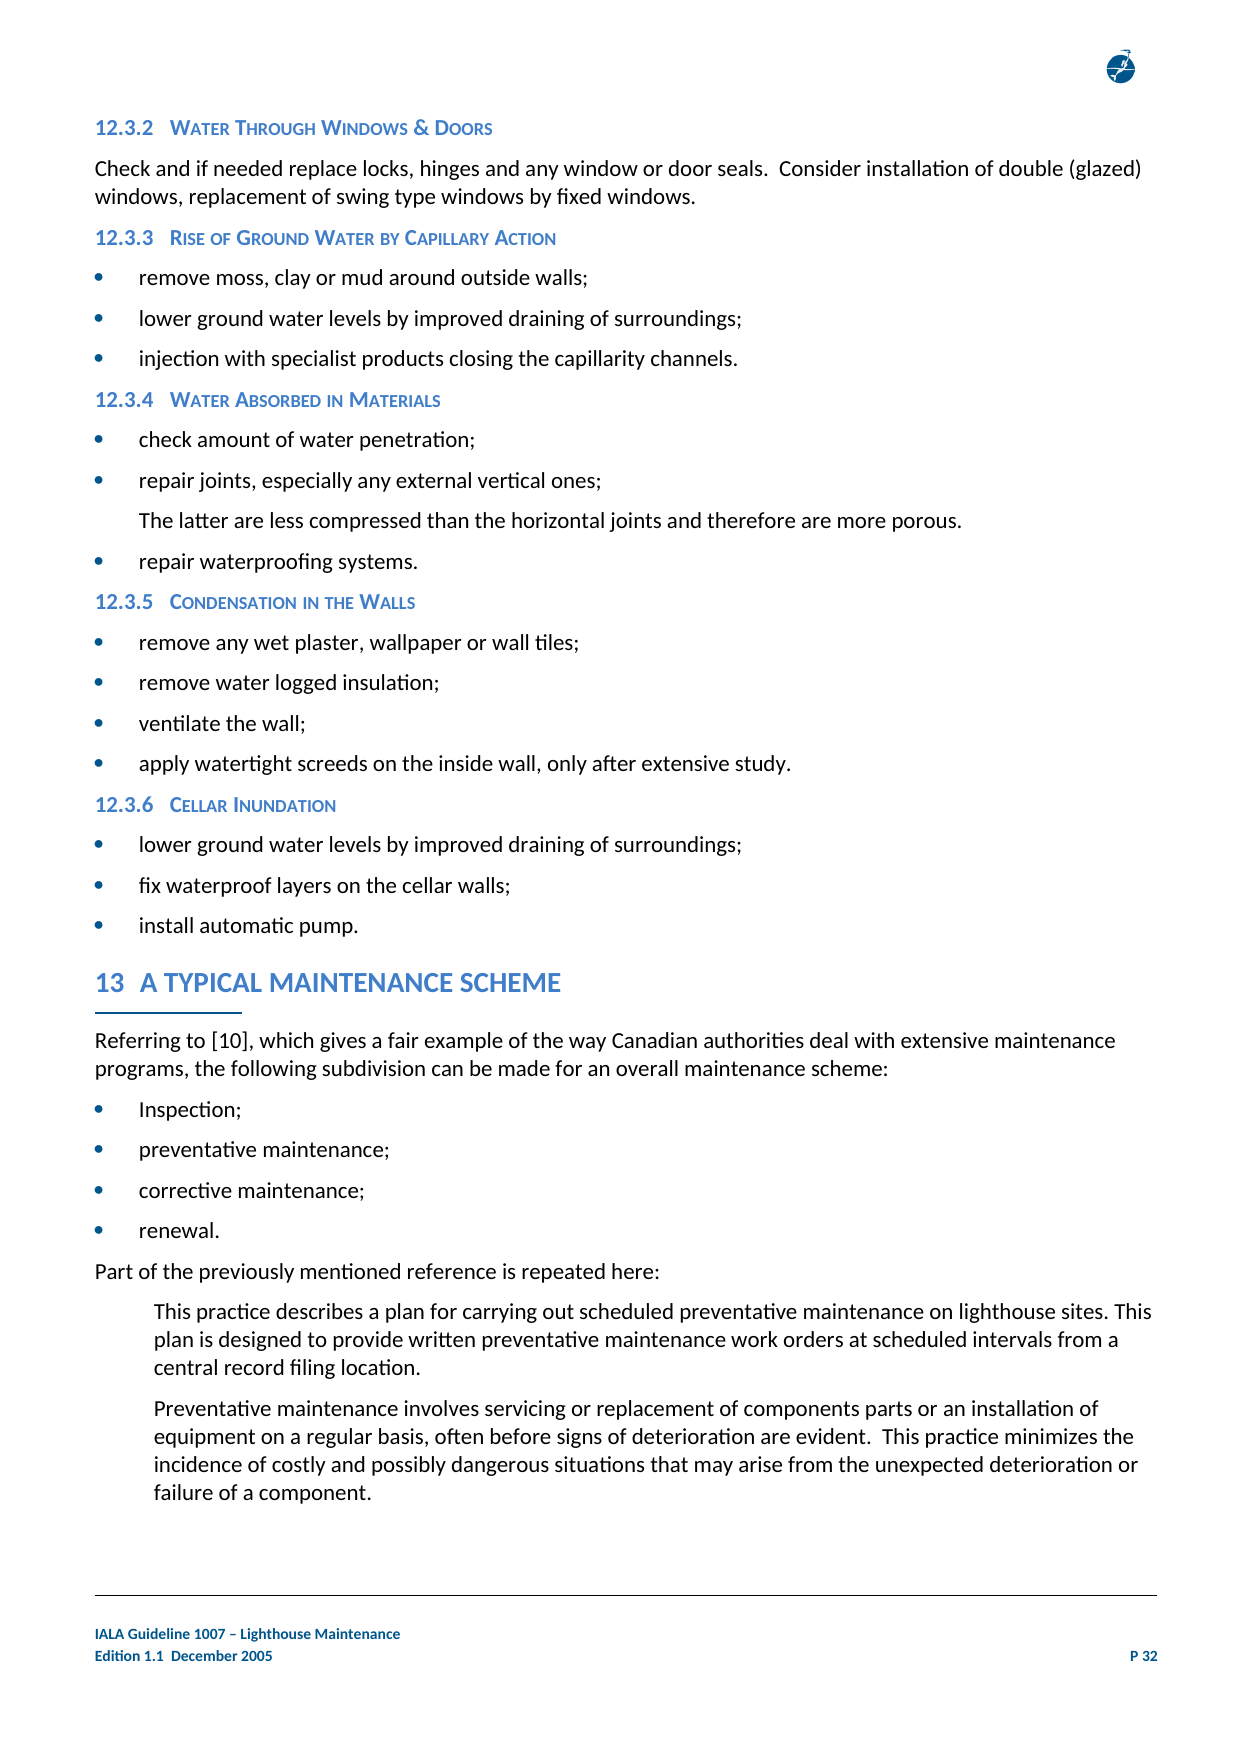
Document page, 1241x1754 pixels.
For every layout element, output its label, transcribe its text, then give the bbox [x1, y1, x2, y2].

text remove water logged insulation; [94, 668, 1157, 696]
subtitle Cellar Inundation [94, 790, 1157, 818]
text The latter are less compressed than the horizontal joints and therefore are more porous. [139, 506, 1157, 534]
text remove any wet plaster, wallpaper or wall tiles; [94, 628, 1157, 656]
picture [1075, 0, 1194, 118]
text Referring to [10], which gives a fair example of the way Canadian authorities deal with extensive maintenance programs, the following subdivision can be made for an overall maintenance scheme: [94, 1026, 1157, 1082]
subtitle Water Absorbed in Materials [94, 385, 1157, 413]
text Part of the previously mentioned reference is repeated here: [94, 1257, 1157, 1285]
text Check and if needed replace locks, hinges and any window or door seals. Consider installation of double (glazed) windows, replacement of swing type windows by fixed windows. [94, 154, 1157, 210]
text fix waterproof layers on the cellar walls; [94, 871, 1157, 899]
text repair waterproofing systems. [94, 547, 1157, 575]
text check amount of water penetration; [94, 425, 1157, 453]
text preventative maintenance; [94, 1135, 1157, 1163]
text lower ground water levels by improved draining of surroundings; [94, 830, 1157, 858]
text apply watertight screeds on the inside wall, only after extensive study. [94, 749, 1157, 777]
text Inspection; [94, 1095, 1157, 1123]
text lower ground water levels by improved draining of surroundings; [94, 304, 1157, 332]
text renewal. [94, 1216, 1157, 1244]
text install automatic pump. [94, 911, 1157, 939]
text remove moss, clay or mud around outside walls; [94, 263, 1157, 291]
text injection with specialist products closing the capillarity channels. [94, 344, 1157, 372]
text Preventative maintenance involves servicing or replacement of components parts or an installation of equipment on a regular basis, often before signs of deterioration are evident. This practice minimizes the incidence of costly and possibly dangerous situations that may arise from the unexpected deterioration or failure of a component. [153, 1394, 1157, 1506]
subtitle Rise of Ground Water by Capillary Action [94, 223, 1157, 251]
subtitle Condensation in the Walls [94, 587, 1157, 615]
text ventilate the wall; [94, 709, 1157, 737]
text repair joints, especially any external vertical ones; [94, 466, 1157, 494]
subtitle A TYPICAL MAINTENANCE SCHEME [94, 964, 1157, 1000]
subtitle Water Through Windows & Doors [94, 113, 1157, 142]
text This practice describes a plan for carrying out scheduled preventative maintenance on lighthouse sites. This plan is designed to provide written preventative maintenance work orders at scheduled intervals from a central record filing location. [153, 1297, 1157, 1381]
text corrective maintenance; [94, 1176, 1157, 1204]
